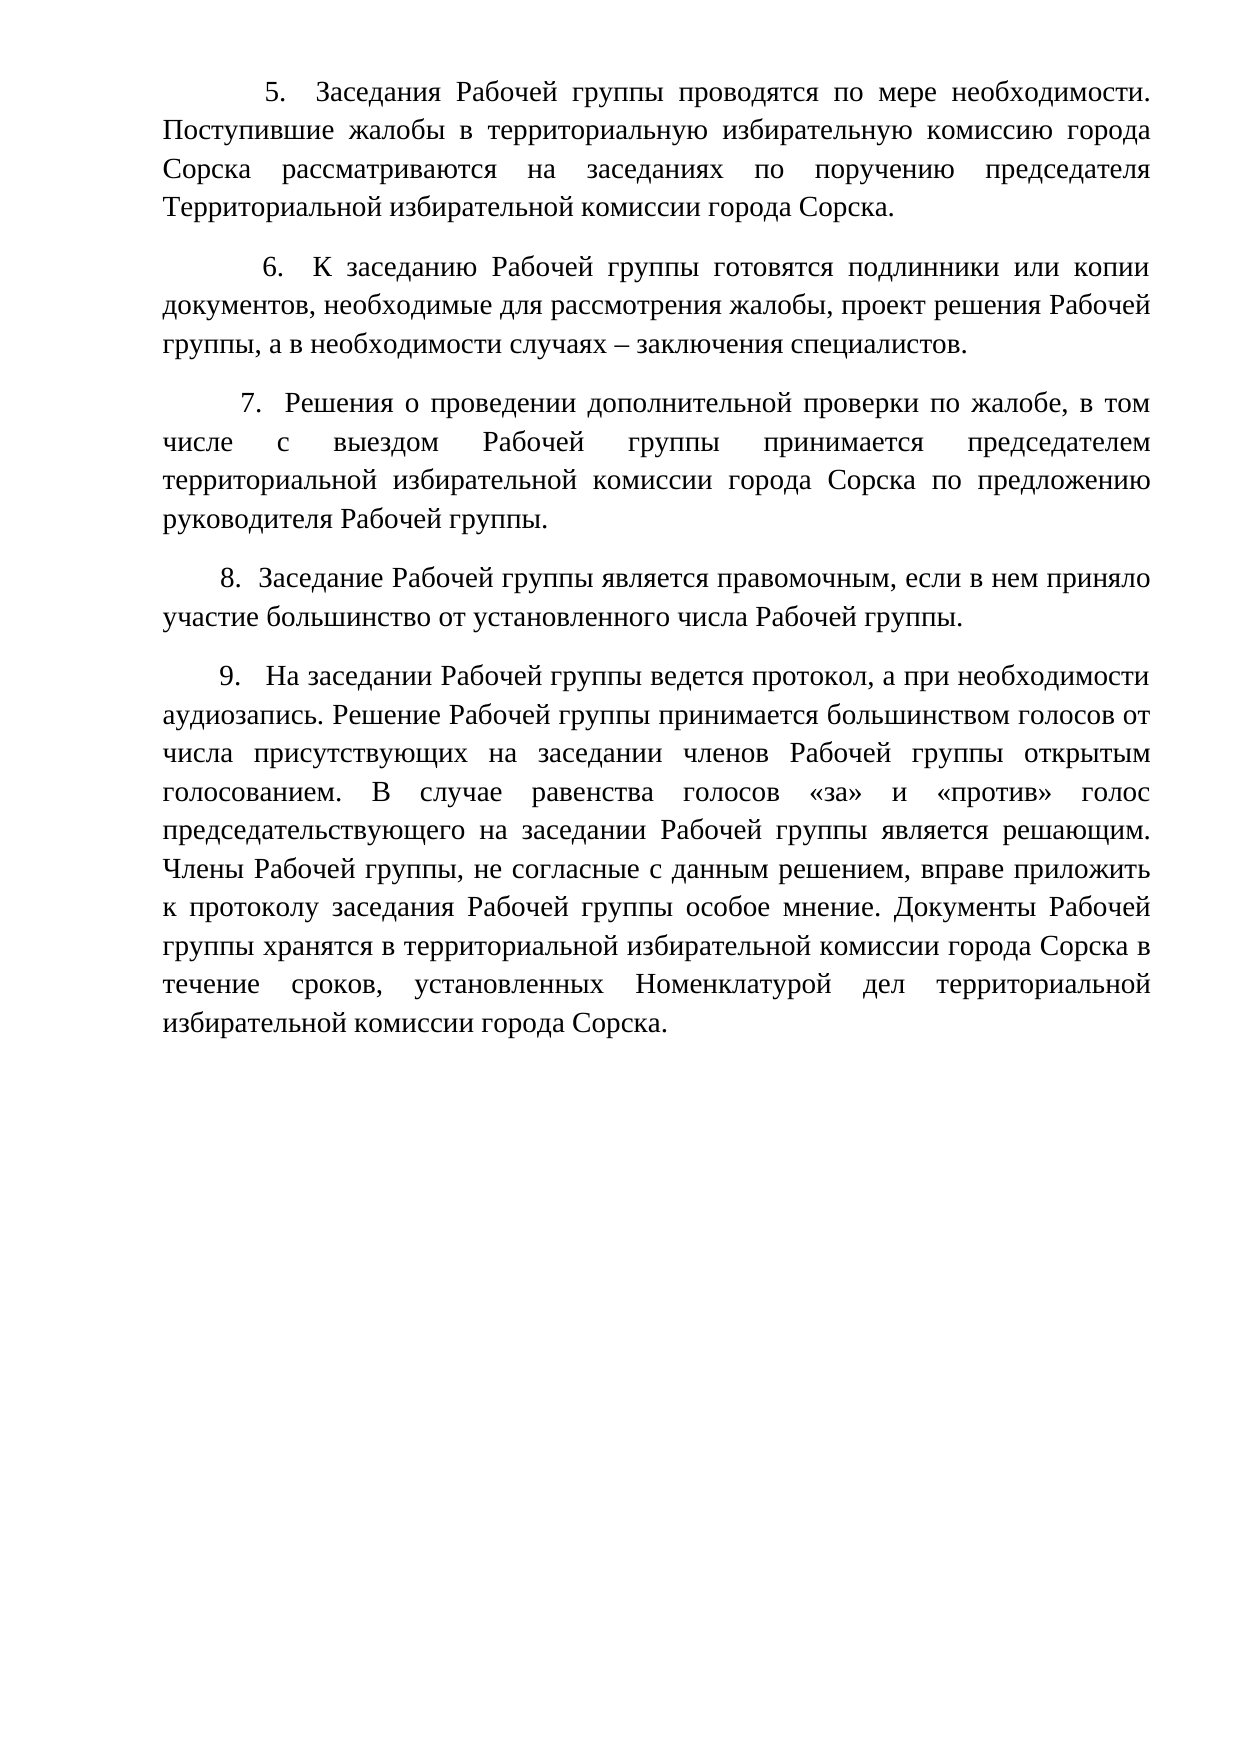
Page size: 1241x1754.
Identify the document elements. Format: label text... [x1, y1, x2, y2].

text 8. Заседание Рабочей группы является правомочным, если в нем приняло участие большинство от установленного числа Рабочей группы. [162, 560, 1152, 632]
text 6. К заседанию Рабочей группы готовятся подлинники или копии документов, необходимые для рассмотрения жалобы, проект решения Рабочей группы, а в необходимости случаях – заключения специалистов. [162, 249, 1152, 359]
text 7. Решения о проведении дополнительной проверки по жалобе, в том числе с выездом Рабочей группы принимается председателем территориальной избирательной комиссии города Сорска по предложению руководителя Рабочей группы. [162, 385, 1152, 534]
text 5. Заседания Рабочей группы проводятся по мере необходимости. Поступившие жалобы в территориальную избирательную комиссию города Сорска рассматриваются на заседаниях по поручению председателя Территориальной избирательной комиссии города Сорска. [162, 74, 1152, 223]
text 9. На заседании Рабочей группы ведется протокол, а при необходимости аудиозапись. Решение Рабочей группы принимается большинством голосов от числа присутствующих на заседании членов Рабочей группы открытым голосованием. В случае равенства голосов «за» и «против» голос председательствующего на заседании Рабочей группы является решающим. Члены Рабочей группы, не согласные с данным решением, вправе приложить к протоколу заседания Рабочей группы особое мнение. Документы Рабочей группы хранятся в территориальной избирательной комиссии города Сорска в течение сроков, установленных Номенклатурой дел территориальной избирательной комиссии города Сорска. [162, 658, 1152, 1039]
